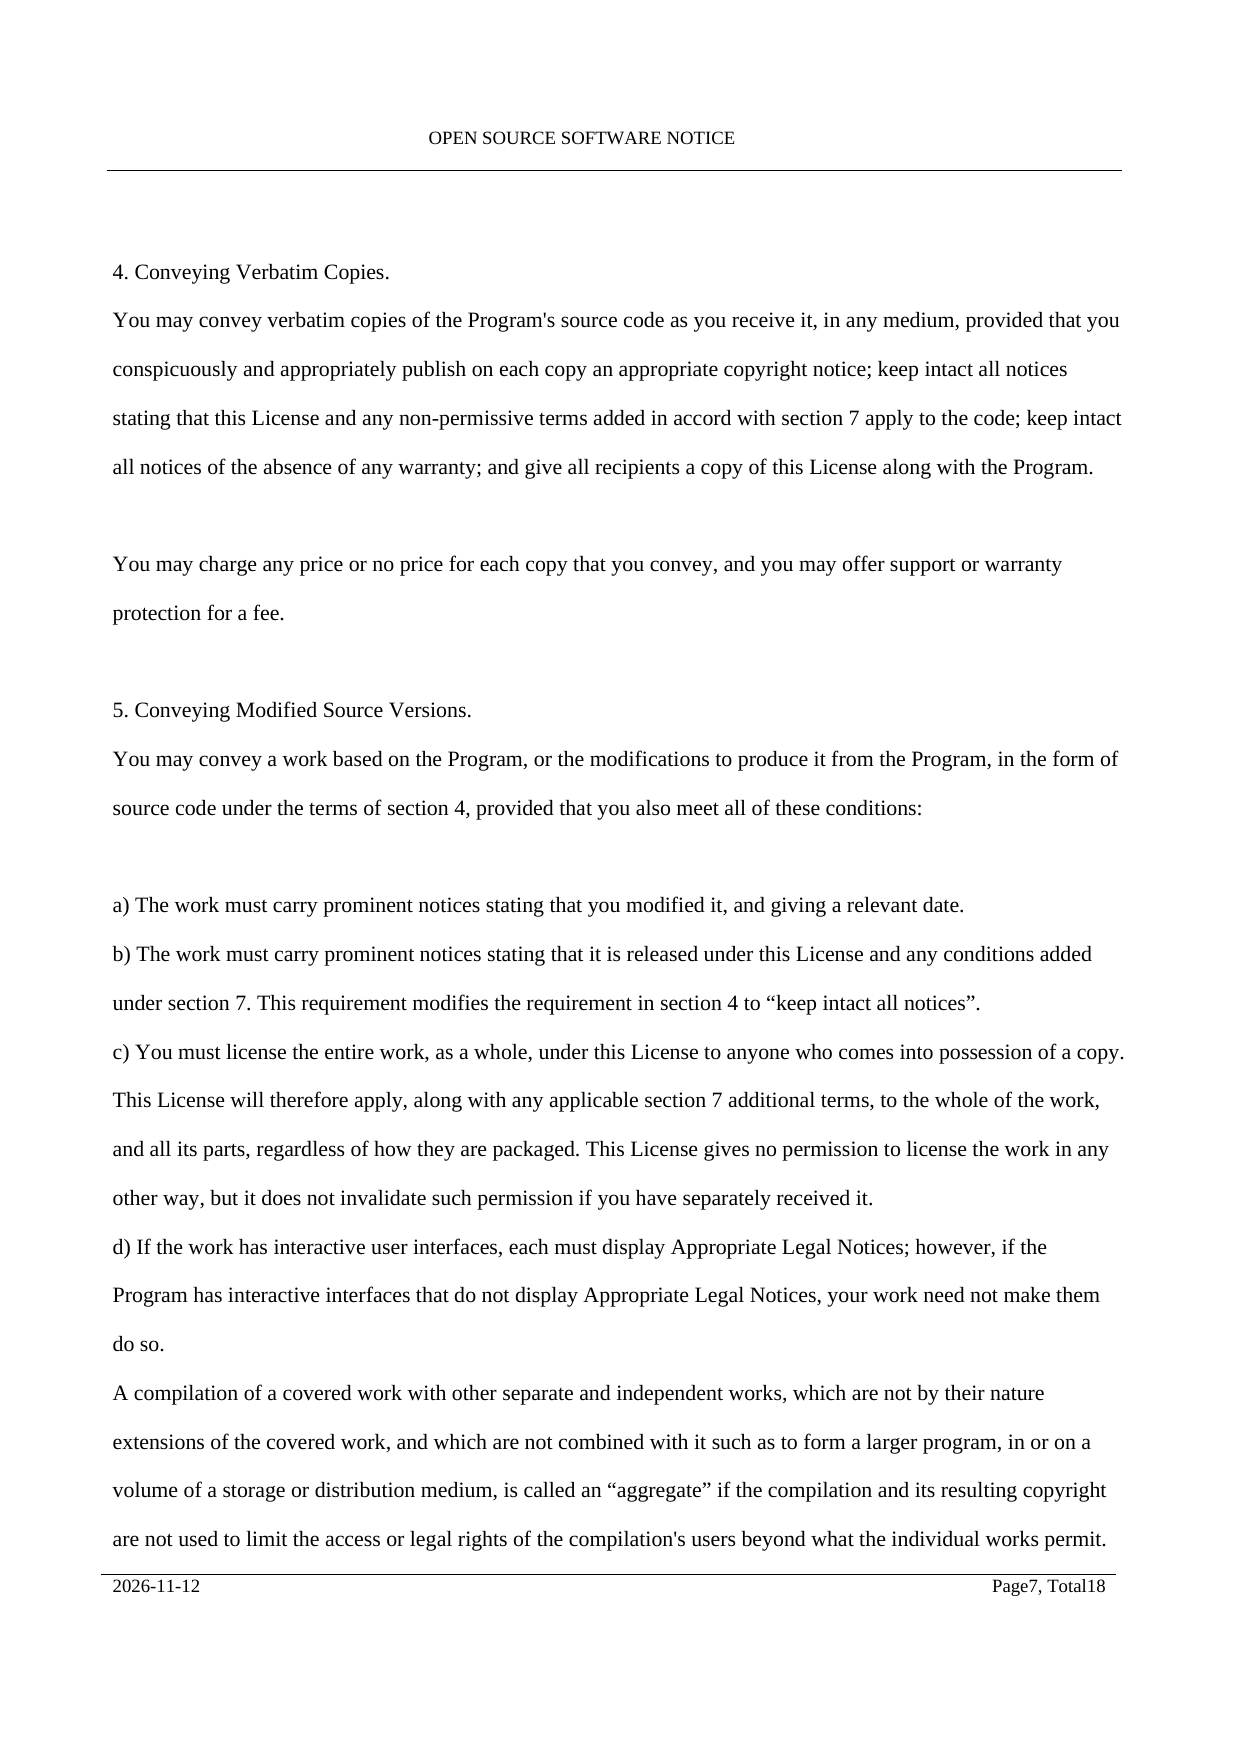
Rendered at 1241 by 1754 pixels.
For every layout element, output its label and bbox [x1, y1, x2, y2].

text [112, 206, 1128, 1555]
